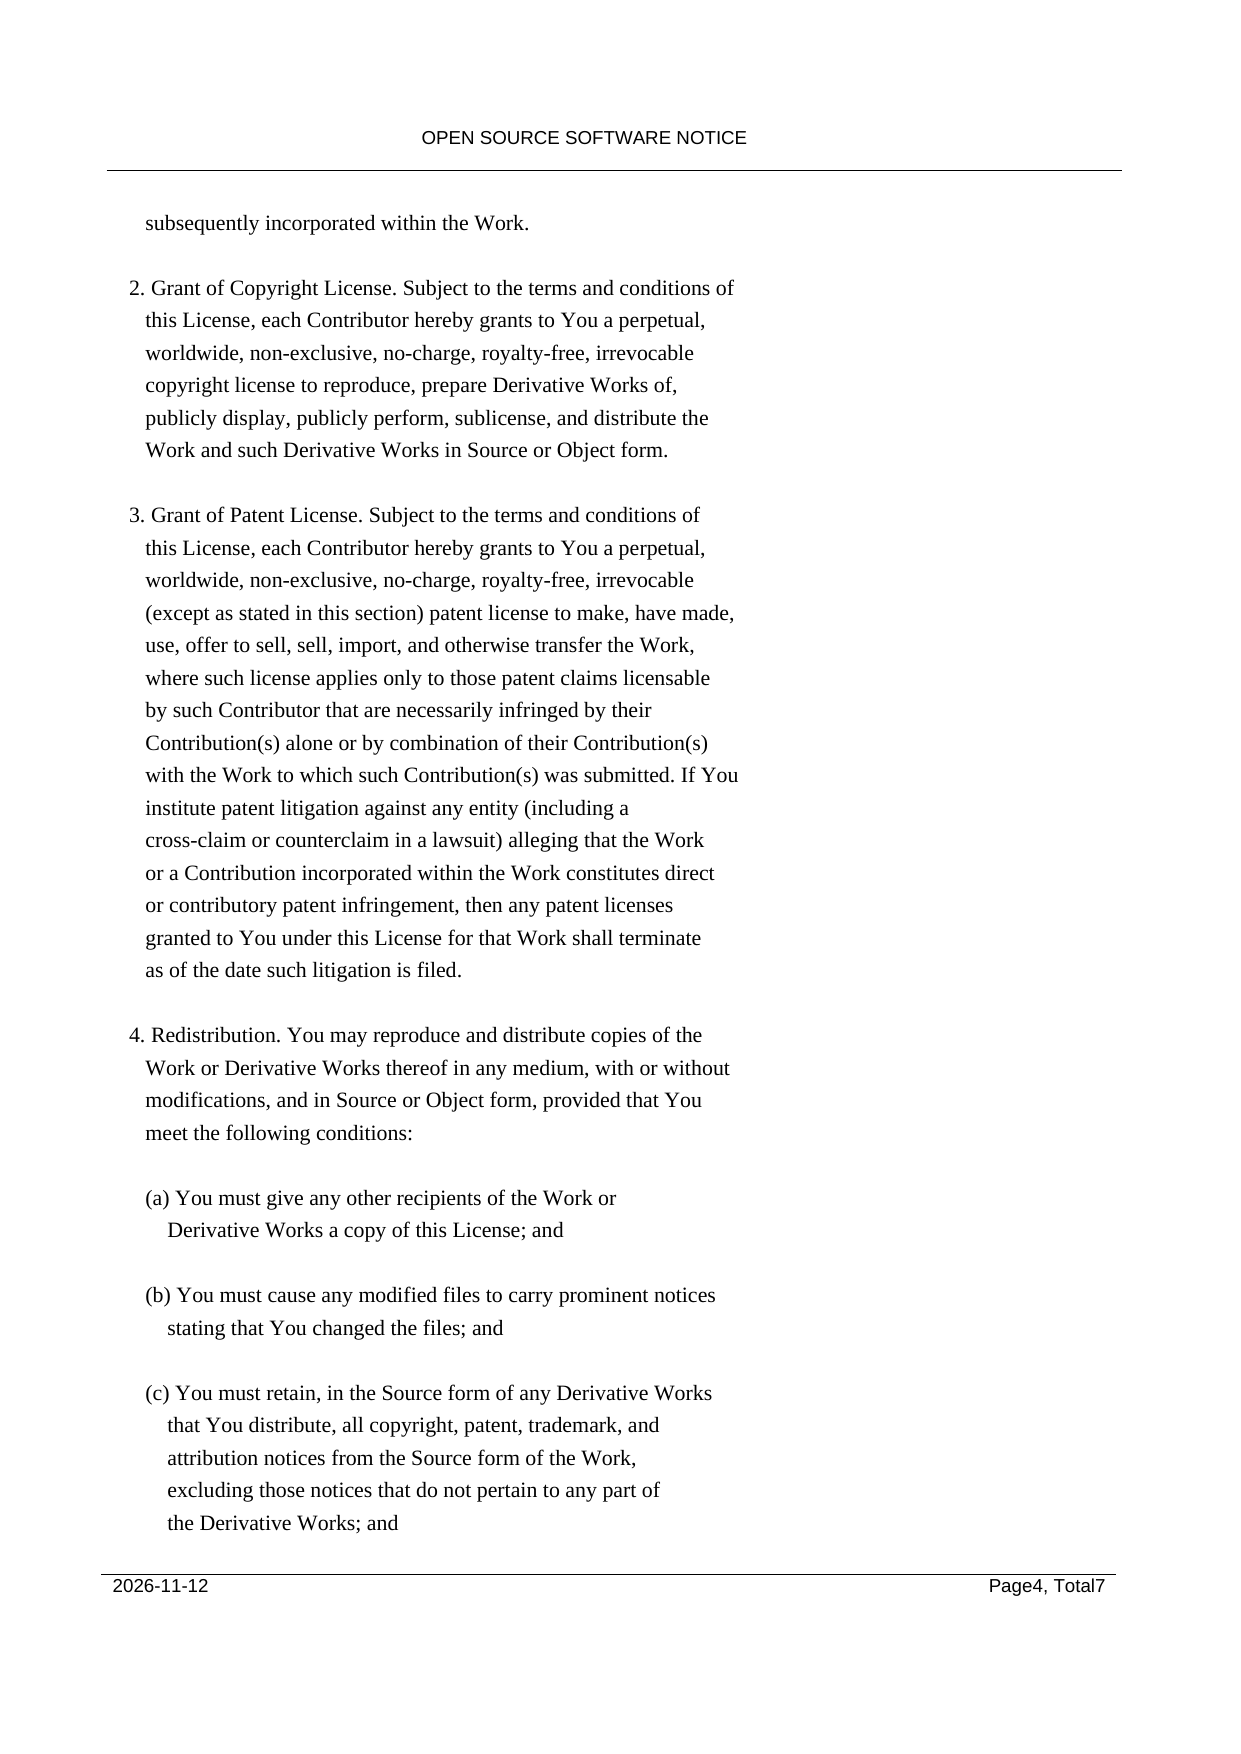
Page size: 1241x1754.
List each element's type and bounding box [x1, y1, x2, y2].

text [112, 206, 1128, 1539]
